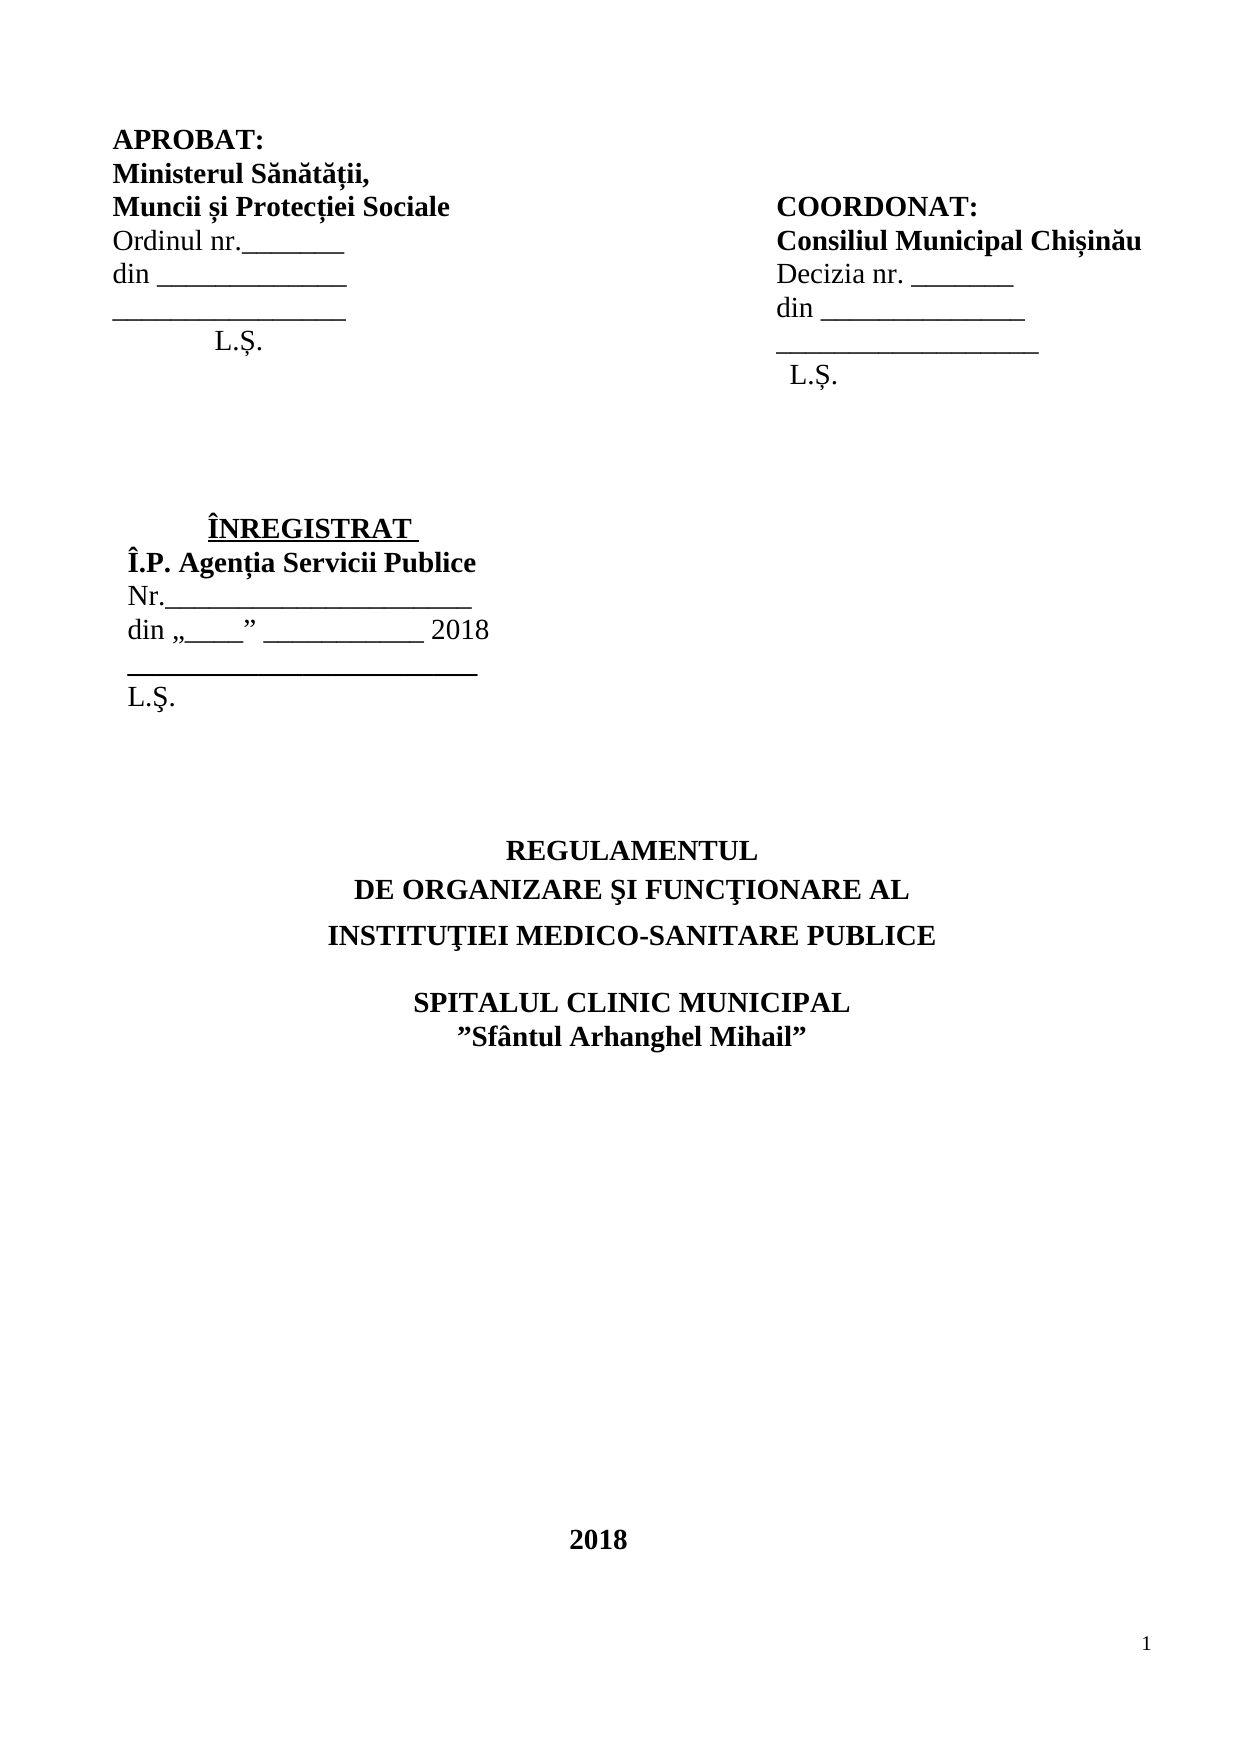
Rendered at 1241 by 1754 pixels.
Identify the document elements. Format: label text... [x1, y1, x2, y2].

text ________________ din ______________ [112, 290, 1152, 323]
text Ordinul nr._______ Consiliul Municipal Chișinău [112, 223, 1152, 256]
text INSTITUŢIEI MEDICO-SANITARE PUBLICE [112, 918, 1152, 952]
text DE ORGANIZARE ŞI FUNCŢIONARE AL [112, 872, 1152, 906]
text 2018CAPITOLUL I [511, 1522, 1152, 1556]
text Muncii și Protecției Sociale COORDONAT: [112, 189, 1152, 223]
text APROBAT: [112, 122, 1152, 156]
text Ministerul Sănătății, [112, 156, 1152, 189]
text din _____________ Decizia nr. _______ [112, 256, 1152, 290]
subtitle REGULAMENTUL [112, 833, 1152, 866]
title SPITALUL CLINIC MUNICIPAL [112, 986, 1152, 1019]
title ”Sfântul Arhanghel Mihail” [112, 1019, 1152, 1053]
text L.Ș. __________________ [112, 323, 1152, 357]
text L.Ș. [731, 357, 1152, 391]
